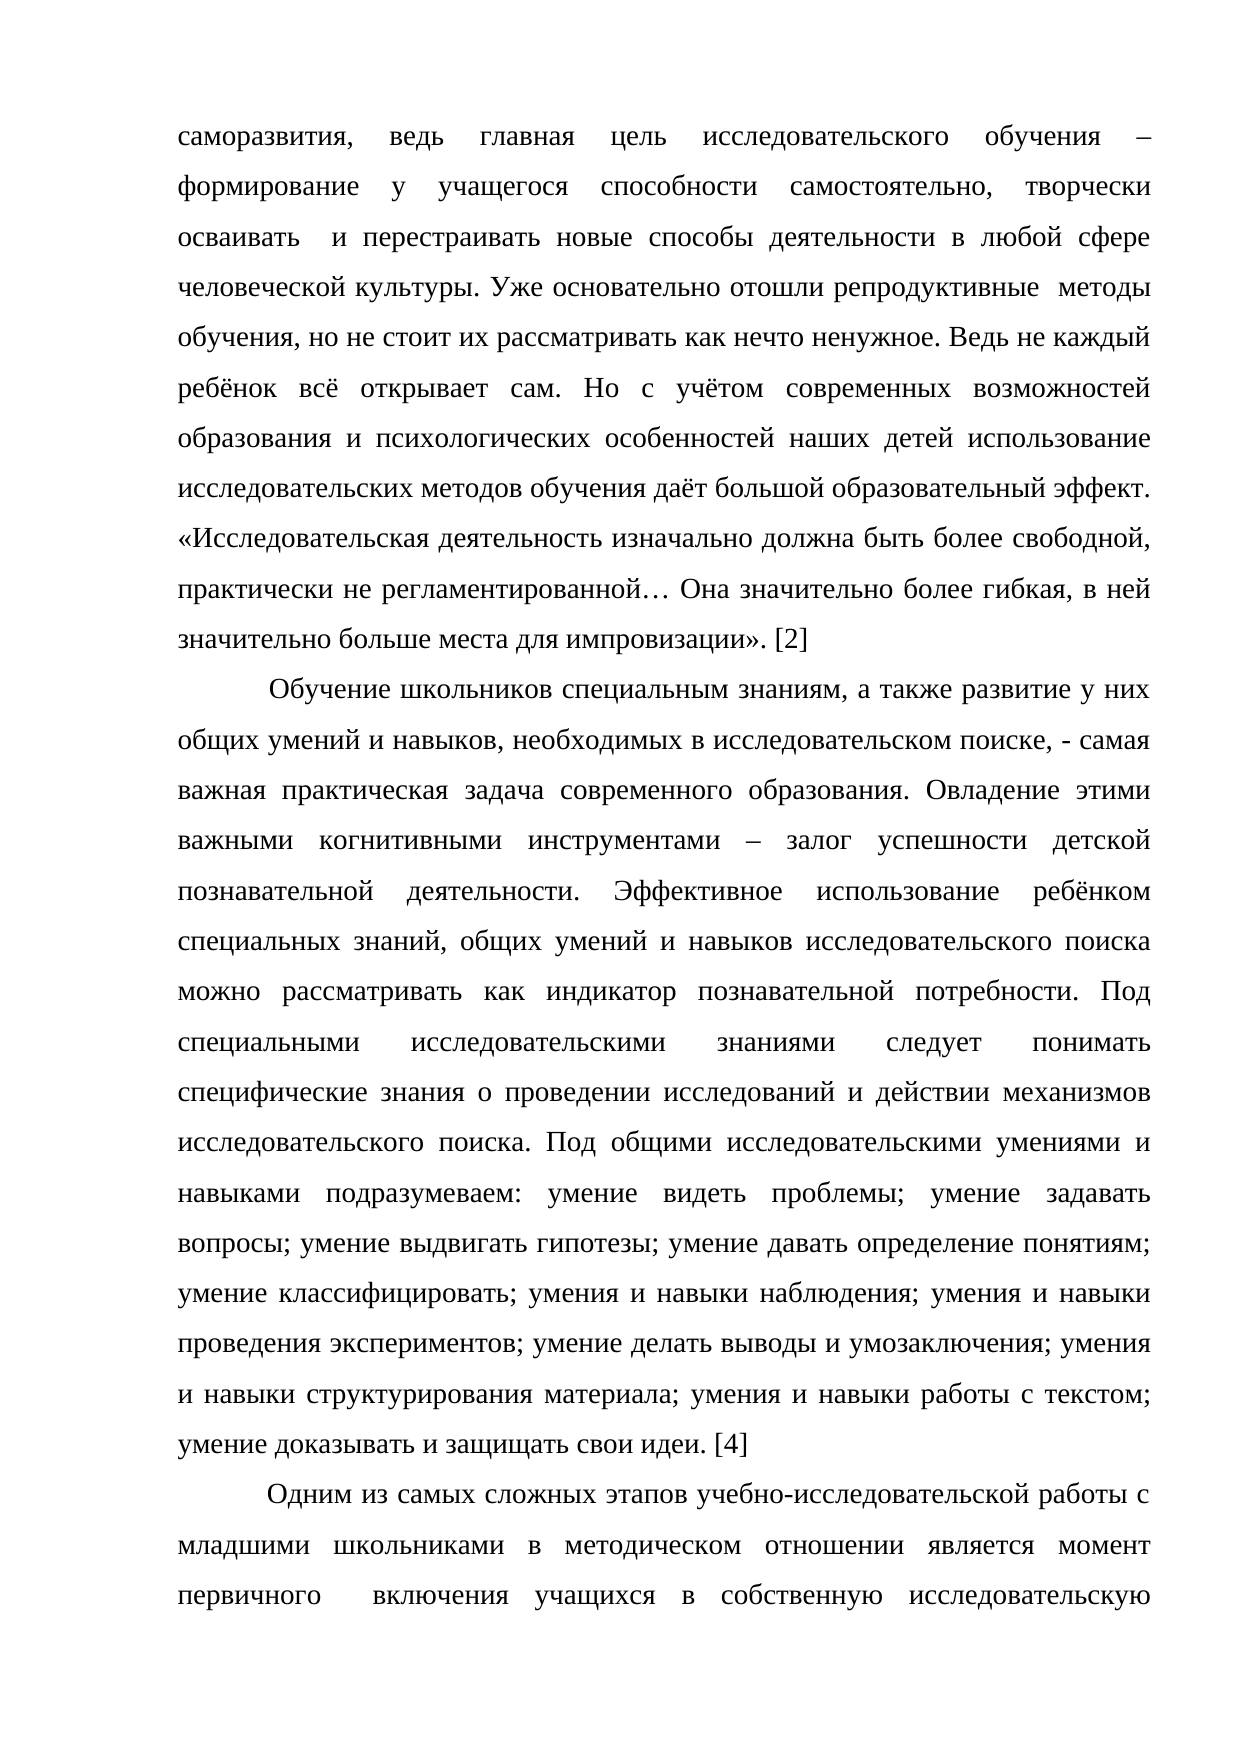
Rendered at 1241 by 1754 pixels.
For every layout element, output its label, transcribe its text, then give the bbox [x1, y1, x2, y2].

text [177, 1477, 1152, 1611]
text Обучение школьников специальным знаниям, а также развитие у них общих умений и навыков, необходимых в исследовательском поиске, - самая важная практическая задача современного образования. Овладение этими важными когнитивными инструментами – залог успешности детской познавательной деятельности. Эффективное использование ребёнком специальных знаний, общих умений и навыков исследовательского поиска можно рассматривать как индикатор познавательной потребности. Под специальными исследовательскими знаниями следует понимать специфические знания о проведении исследований и действии механизмов исследовательского поиска. Под общими исследовательскими умениями и навыками подразумеваем: умение видеть проблемы; умение задавать вопросы; умение выдвигать гипотезы; умение давать определение понятиям; умение классифицировать; умения и навыки наблюдения; умения и навыки проведения экспериментов; умение делать выводы и умозаключения; умения и навыки структурирования материала; умения и навыки работы с текстом; умение доказывать и защищать свои идеи. [4] [177, 672, 1152, 1460]
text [177, 118, 1152, 655]
